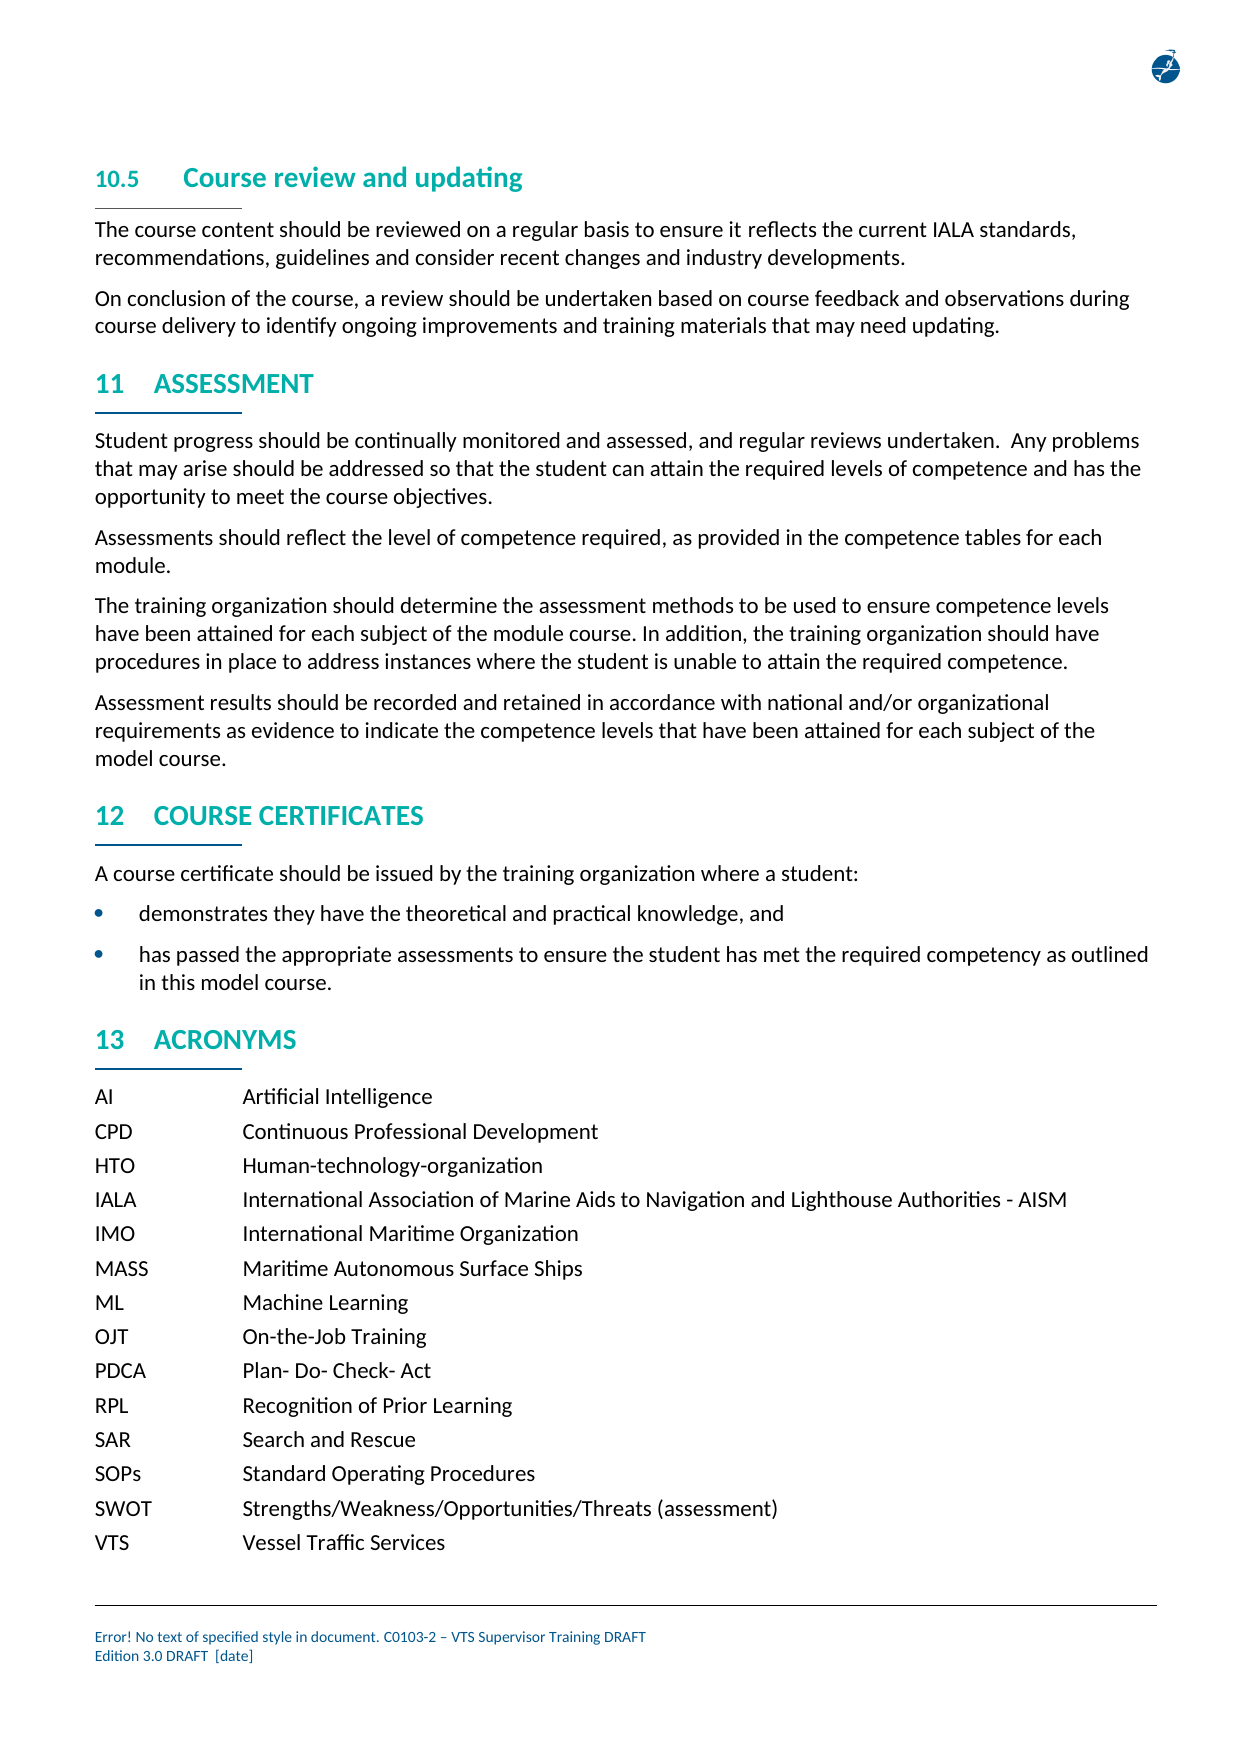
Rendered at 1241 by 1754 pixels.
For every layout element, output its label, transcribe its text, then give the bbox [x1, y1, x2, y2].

text SAR Search and Rescue [94, 1425, 1157, 1453]
text On conclusion of the course, a review should be undertaken based on course feedback and observations during course delivery to identify ongoing improvements and training materials that may need updating. [94, 284, 1157, 340]
text Student progress should be continually monitored and assessed, and regular reviews undertaken. Any problems that may arise should be addressed so that the student can attain the required levels of competence and has the opportunity to meet the course objectives. [94, 426, 1157, 510]
text SOPs Standard Operating Procedures [94, 1459, 1157, 1487]
text SWOT Strengths/Weakness/Opportunities/Threats (assessment) [94, 1494, 1157, 1522]
text demonstrates they have the theoretical and practical knowledge, and [94, 899, 1157, 927]
text The training organization should determine the assessment methods to be used to ensure competence levels have been attained for each subject of the module course. In addition, the training organization should have procedures in place to address instances where the student is unable to attain the required competence. [94, 591, 1157, 676]
text has passed the appropriate assessments to ensure the student has met the required competency as outlined in this model course. [94, 940, 1157, 996]
subtitle Assessment [94, 365, 1157, 400]
text A course certificate should be issued by the training organization where a student: [94, 859, 1157, 887]
text VTS Vessel Traffic Services [94, 1528, 1157, 1556]
picture [1120, 0, 1239, 118]
text PDCA Plan- Do- Check- Act [94, 1357, 1157, 1385]
subtitle Course review and updating [94, 159, 1157, 194]
text AI Artificial Intelligence [94, 1082, 1157, 1111]
text MASS Maritime Autonomous Surface Ships [94, 1254, 1157, 1282]
text IALA International Association of Marine Aids to Navigation and Lighthouse Authorities - AISM [94, 1185, 1157, 1213]
text ML Machine Learning [94, 1288, 1157, 1316]
text The course content should be reviewed on a regular basis to ensure it reflects the current IALA standards, recommendations, guidelines and consider recent changes and industry developments. [94, 215, 1157, 271]
text Assessments should reflect the level of competence required, as provided in the competence tables for each module. [94, 523, 1157, 579]
text RPL Recognition of Prior Learning [94, 1391, 1157, 1419]
text Assessment results should be recorded and retained in accordance with national and/or organizational requirements as evidence to indicate the competence levels that have been attained for each subject of the model course. [94, 688, 1157, 772]
subtitle Acronyms [94, 1021, 1157, 1056]
text OJT On-the-Job Training [94, 1322, 1157, 1350]
subtitle Course Certificates [94, 797, 1157, 833]
text CPD Continuous Professional Development [94, 1117, 1157, 1145]
text IMO International Maritime Organization [94, 1219, 1157, 1248]
text HTO Human-technology-organization [94, 1151, 1157, 1179]
